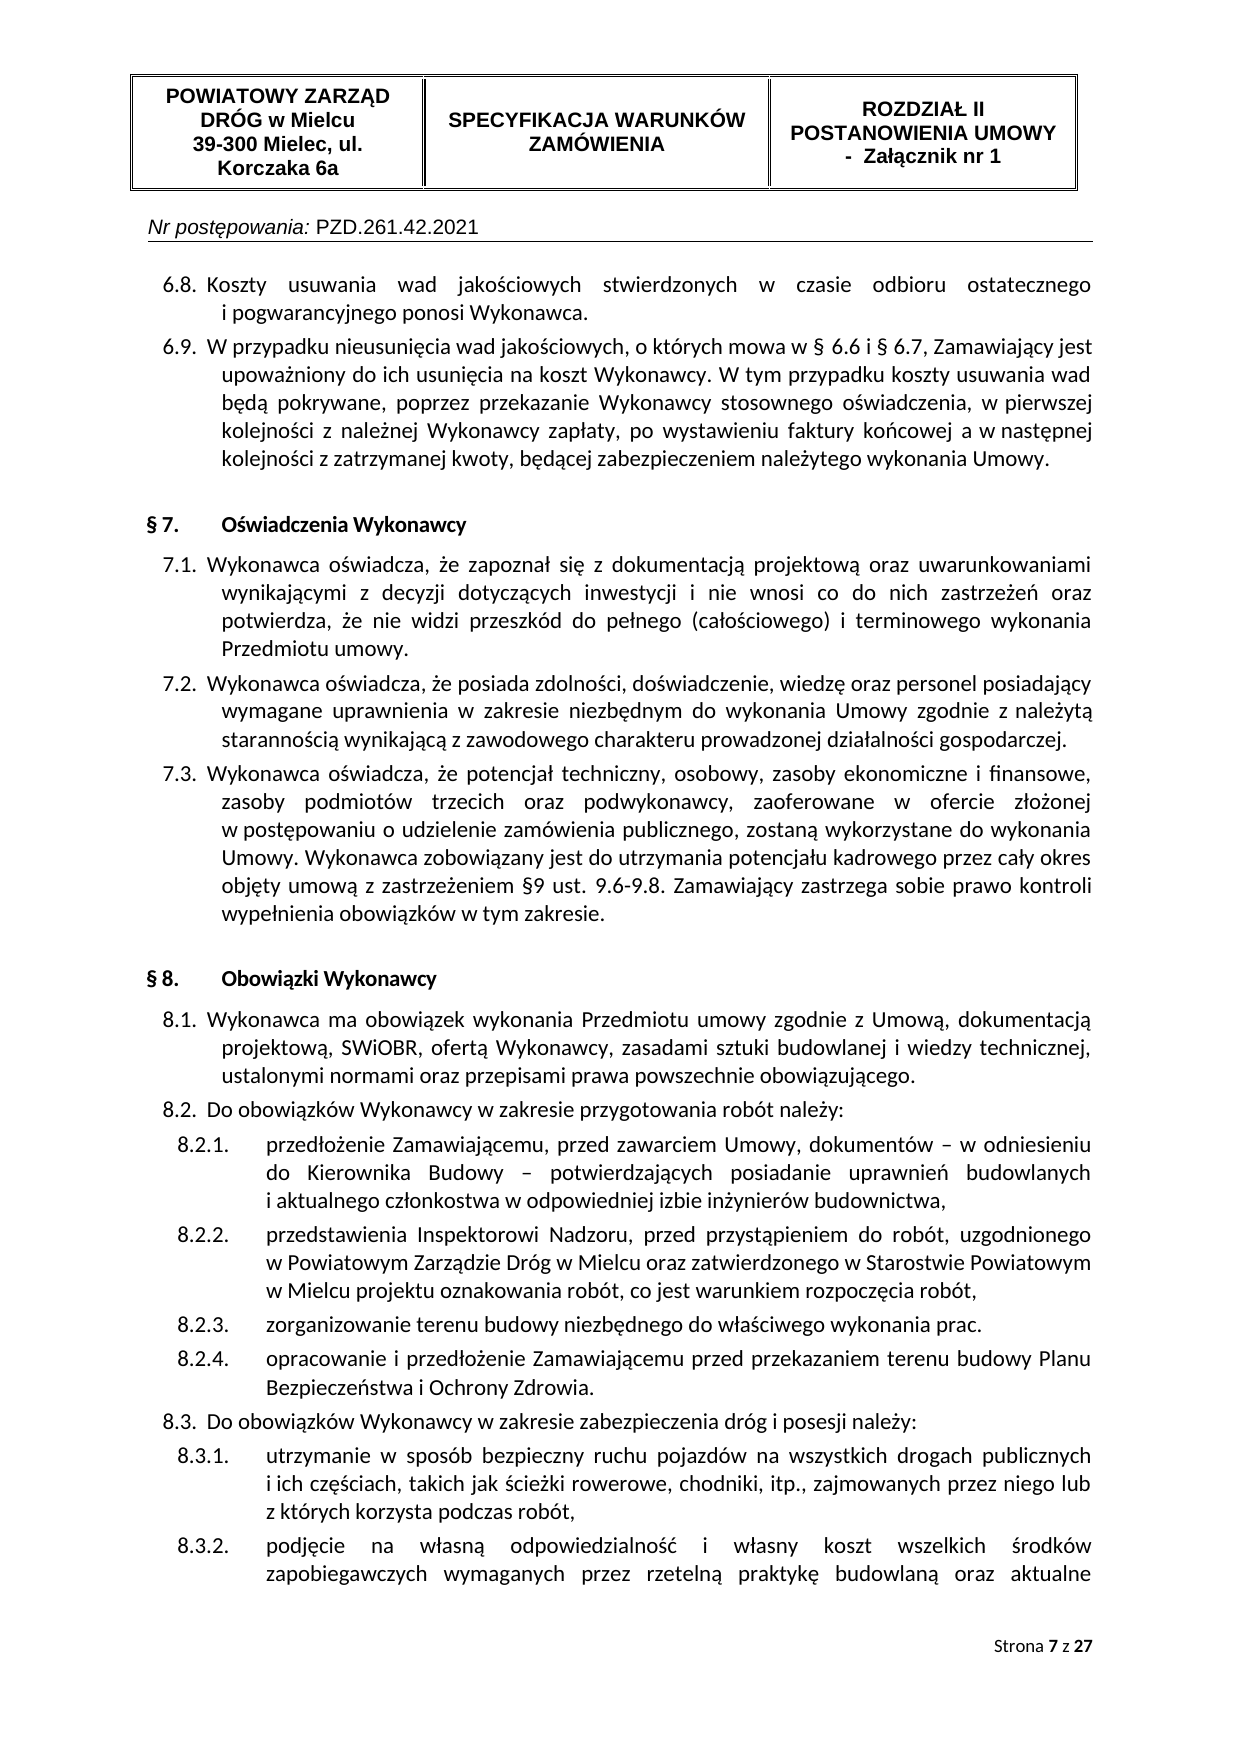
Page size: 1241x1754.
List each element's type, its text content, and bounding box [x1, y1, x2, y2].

subtitle utrzymanie w sposób bezpieczny ruchu pojazdów na wszystkich drogach publicznych i ich częściach, takich jak ścieżki rowerowe, chodniki, itp., zajmowanych przez niego lub z których korzysta podczas robót, [177, 1441, 1093, 1525]
subtitle Koszty usuwania wad jakościowych stwierdzonych w czasie odbioru ostatecznego i pogwarancyjnego ponosi Wykonawca. [162, 270, 1093, 326]
subtitle Obowiązki Wykonawcy [162, 964, 1093, 993]
subtitle Do obowiązków Wykonawcy w zakresie przygotowania robót należy: [162, 1095, 1093, 1123]
subtitle Wykonawca oświadcza, że posiada zdolności, doświadczenie, wiedzę oraz personel posiadający wymagane uprawnienia w zakresie niezbędnym do wykonania Umowy zgodnie z należytą starannością wynikającą z zawodowego charakteru prowadzonej działalności gospodarczej. [162, 669, 1093, 753]
subtitle przedłożenie Zamawiającemu, przed zawarciem Umowy, dokumentów – w odniesieniu do Kierownika Budowy – potwierdzających posiadanie uprawnień budowlanych i aktualnego członkostwa w odpowiedniej izbie inżynierów budownictwa, [177, 1130, 1093, 1214]
subtitle Oświadczenia Wykonawcy [162, 510, 1093, 538]
subtitle Wykonawca oświadcza, że zapoznał się z dokumentacją projektową oraz uwarunkowaniami wynikającymi z decyzji dotyczących inwestycji i nie wnosi co do nich zastrzeżeń oraz potwierdza, że nie widzi przeszkód do pełnego (całościowego) i terminowego wykonania Przedmiotu umowy. [162, 550, 1093, 662]
subtitle W przypadku nieusunięcia wad jakościowych, o których mowa w § 6.6 i § 6.7, Zamawiający jest upoważniony do ich usunięcia na koszt Wykonawcy. W tym przypadku koszty usuwania wad będą pokrywane, poprzez przekazanie Wykonawcy stosownego oświadczenia, w pierwszej kolejności z należnej Wykonawcy zapłaty, po wystawieniu faktury końcowej a w następnej kolejności z zatrzymanej kwoty, będącej zabezpieczeniem należytego wykonania Umowy. [162, 332, 1093, 472]
subtitle Do obowiązków Wykonawcy w zakresie zabezpieczenia dróg i posesji należy: [162, 1407, 1093, 1435]
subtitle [177, 1531, 1093, 1587]
subtitle opracowanie i przedłożenie Zamawiającemu przed przekazaniem terenu budowy Planu Bezpieczeństwa i Ochrony Zdrowia. [177, 1344, 1093, 1401]
subtitle zorganizowanie terenu budowy niezbędnego do właściwego wykonania prac. [177, 1310, 1093, 1338]
subtitle przedstawienia Inspektorowi Nadzoru, przed przystąpieniem do robót, uzgodnionego w Powiatowym Zarządzie Dróg w Mielcu oraz zatwierdzonego w Starostwie Powiatowym w Mielcu projektu oznakowania robót, co jest warunkiem rozpoczęcia robót, [177, 1220, 1093, 1304]
subtitle Wykonawca ma obowiązek wykonania Przedmiotu umowy zgodnie z Umową, dokumentacją projektową, SWiOBR, ofertą Wykonawcy, zasadami sztuki budowlanej i wiedzy technicznej, ustalonymi normami oraz przepisami prawa powszechnie obowiązującego. [162, 1005, 1093, 1089]
subtitle Wykonawca oświadcza, że potencjał techniczny, osobowy, zasoby ekonomiczne i finansowe, zasoby podmiotów trzecich oraz podwykonawcy, zaoferowane w ofercie złożonej w postępowaniu o udzielenie zamówienia publicznego, zostaną wykorzystane do wykonania Umowy. Wykonawca zobowiązany jest do utrzymania potencjału kadrowego przez cały okres objęty umową z zastrzeżeniem §9 ust. 9.6-9.8. Zamawiający zastrzega sobie prawo kontroli wypełnienia obowiązków w tym zakresie. [162, 759, 1093, 927]
